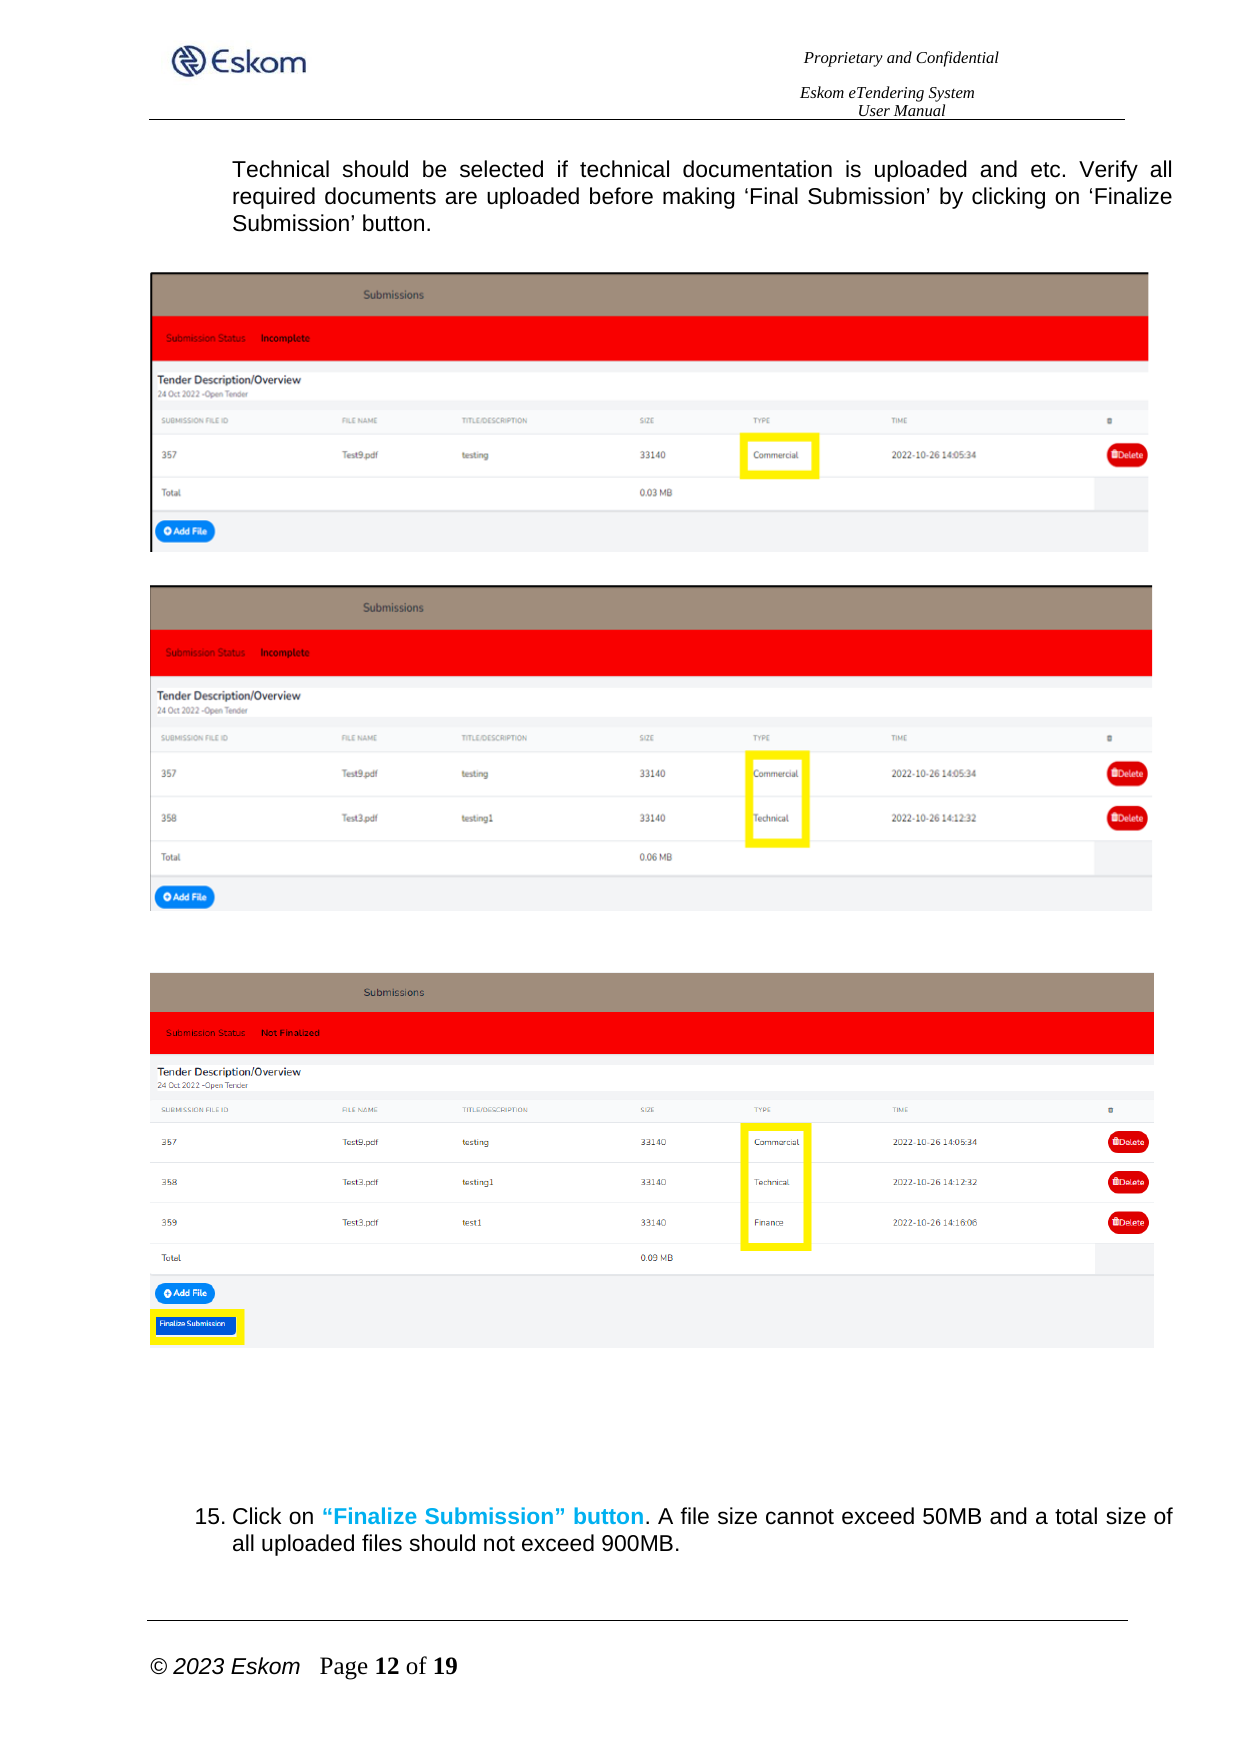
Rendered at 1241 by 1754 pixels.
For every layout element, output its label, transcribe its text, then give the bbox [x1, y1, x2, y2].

picture [150, 585, 1153, 911]
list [194, 156, 1173, 237]
picture [150, 972, 1154, 1348]
picture [150, 271, 1149, 552]
picture [161, 29, 315, 91]
list Click on “Finalize Submission” button. A file size cannot exceed 50MB and a total size of all uploaded files should not exceed 900MB. [194, 1503, 1173, 1556]
